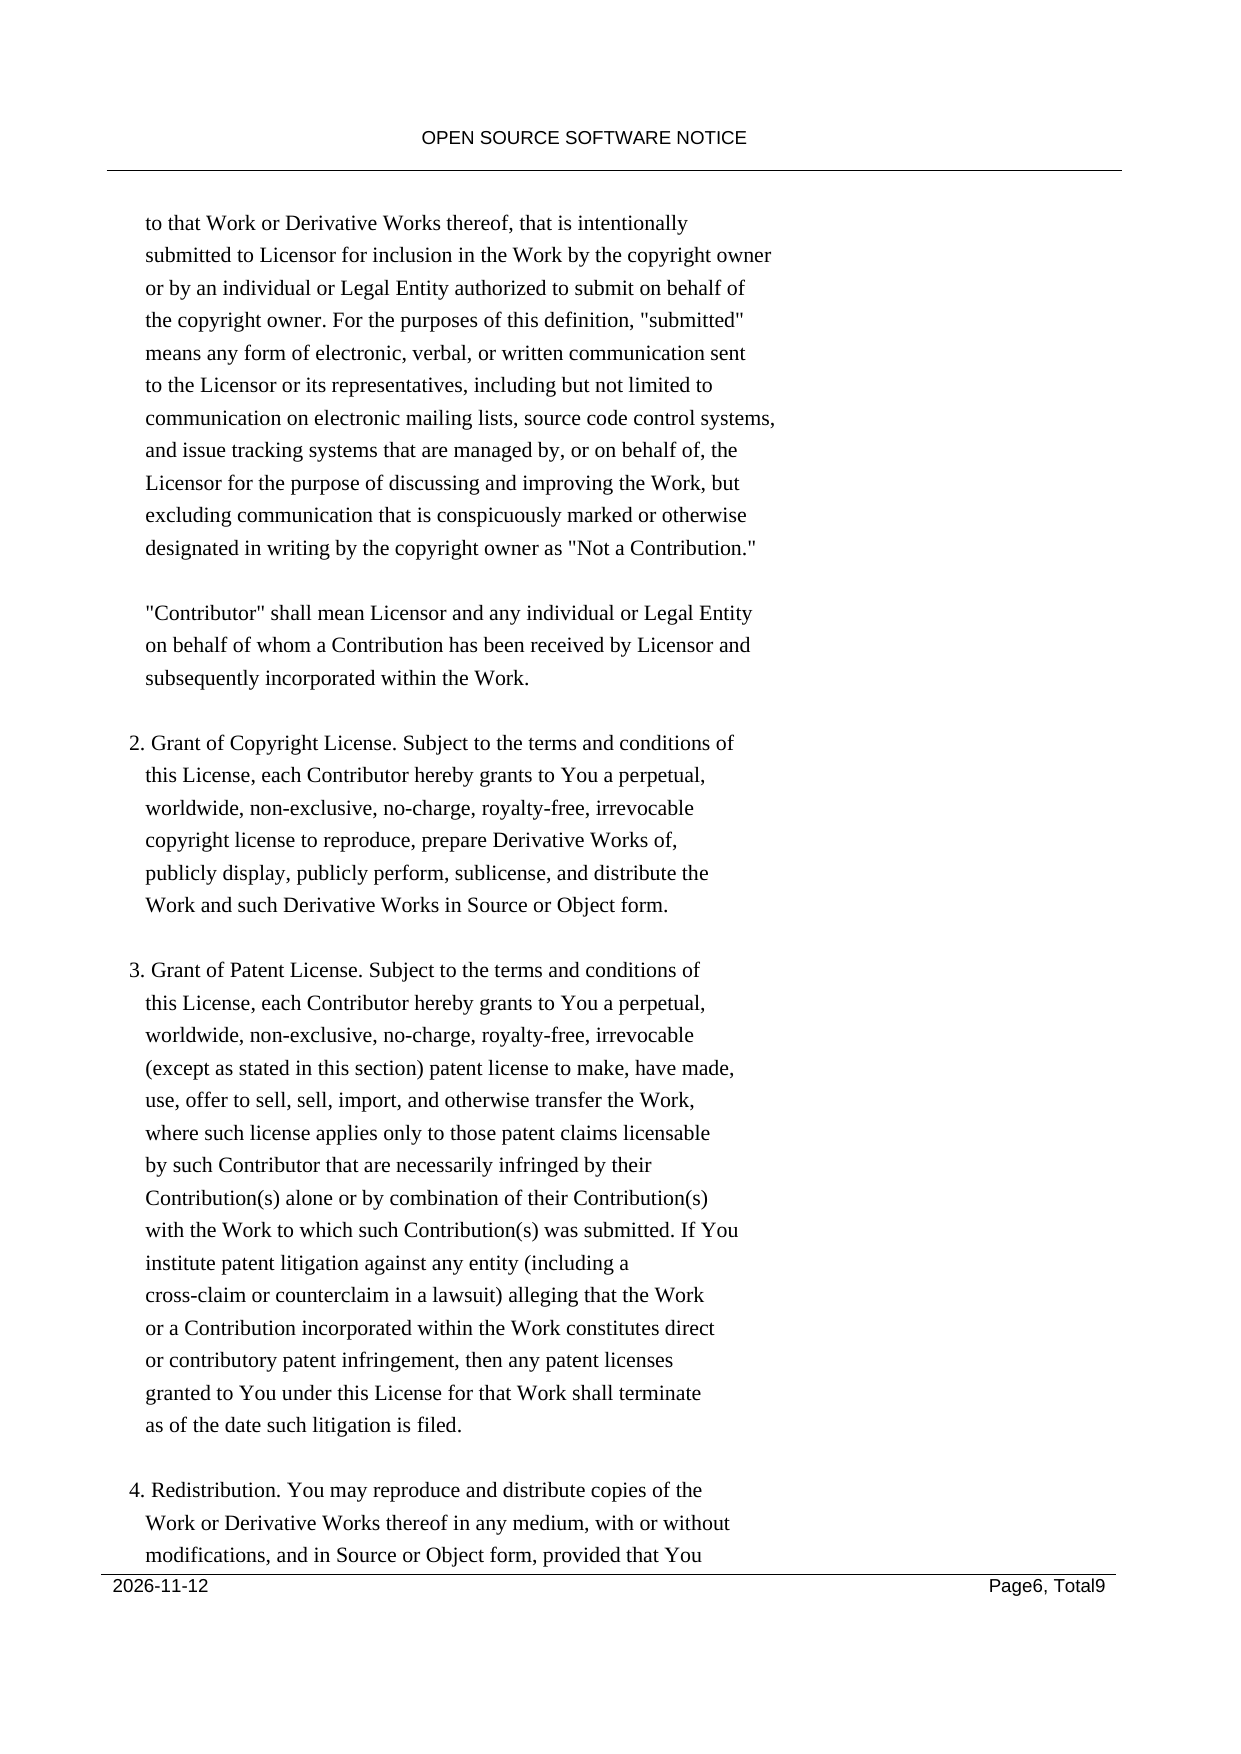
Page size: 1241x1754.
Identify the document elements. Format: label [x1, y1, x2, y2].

text [112, 206, 1128, 1571]
